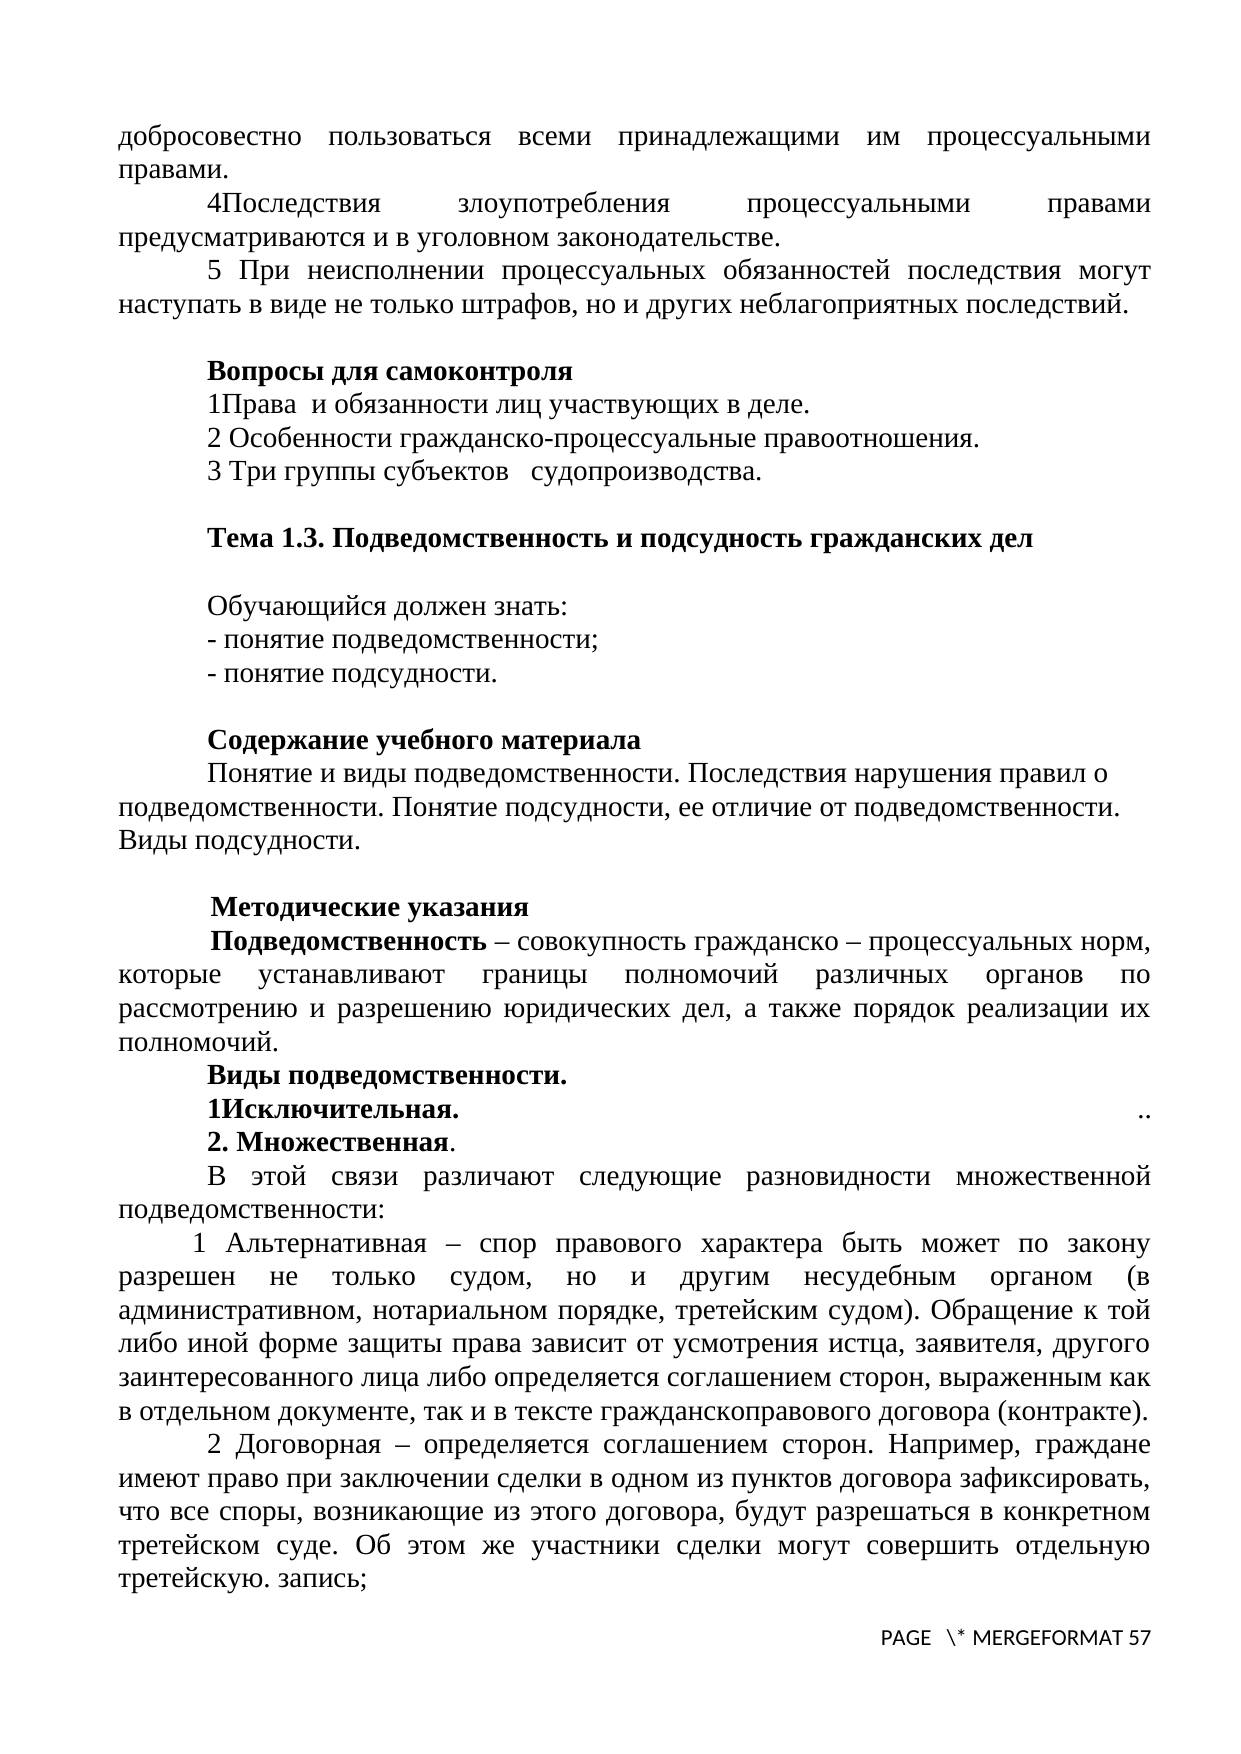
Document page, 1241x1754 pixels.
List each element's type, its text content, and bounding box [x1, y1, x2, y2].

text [118, 118, 1152, 185]
text Виды подведомственности. [118, 1057, 1152, 1091]
text Тема 1.3. Подведомственность и подсудность гражданских дел [118, 521, 1152, 554]
text 2 Особенности гражданско-процессуальные правоотношения. [118, 420, 1152, 453]
text Подведомственность – совокупность гражданско – процессуальных норм, которые устанавливают границы полномочий различных органов по рассмотрению и разрешению юридических дел, а также порядок реализации их полномочий. [118, 923, 1152, 1057]
text 2 Договорная – определяется соглашением сторон. Например, граждане имеют право при заключении сделки в одном из пунктов договора зафиксировать, что все споры, возникающие из этого договора, будут разрешаться в конкретном третейском суде. Об этом же участники сделки могут совершить отдельную третейскую. запись; [118, 1426, 1152, 1594]
text Понятие и виды подведомственности. Последствия нарушения правил о подведомственности. Понятие подсудности, ее отличие от подведомственности. Виды подсудности. [118, 755, 1152, 856]
text 4Последствия злоупотребления процессуальными правами предусматриваются и в уголовном законодательстве. [118, 185, 1152, 252]
text Содержание учебного материала [118, 722, 1152, 755]
text - понятие подведомственности; [118, 621, 1152, 655]
text 1Права и обязанности лиц участвующих в деле. [118, 386, 1152, 420]
text Методические указания [118, 889, 1152, 923]
text Вопросы для самоконтроля [118, 353, 1152, 386]
text 5 При неисполнении процессуальных обязанностей последствия могут наступать в виде не только штрафов, но и других неблагоприятных последствий. [118, 252, 1152, 319]
text - понятие подсудности. [118, 655, 1152, 688]
text 3 Три группы субъектов судопроизводства. [118, 453, 1152, 487]
text 1Исключительная. .. 2. Множественная. [118, 1091, 1152, 1158]
text Обучающийся должен знать: [118, 588, 1152, 621]
text В этой связи различают следующие разновидности множественной подведомственности: 1 Альтернативная – спор правового характера быть может по закону разрешен не только судом, но и другим несудебным органом (в административном, нотариальном порядке, третейским судом). Обращение к той либо иной форме защиты права зависит от усмотрения истца, заявителя, другого заинтересованного лица либо определяется соглашением сторон, выраженным как в отдельном документе, так и в тексте гражданскоправового договора (контракте). [118, 1158, 1152, 1426]
